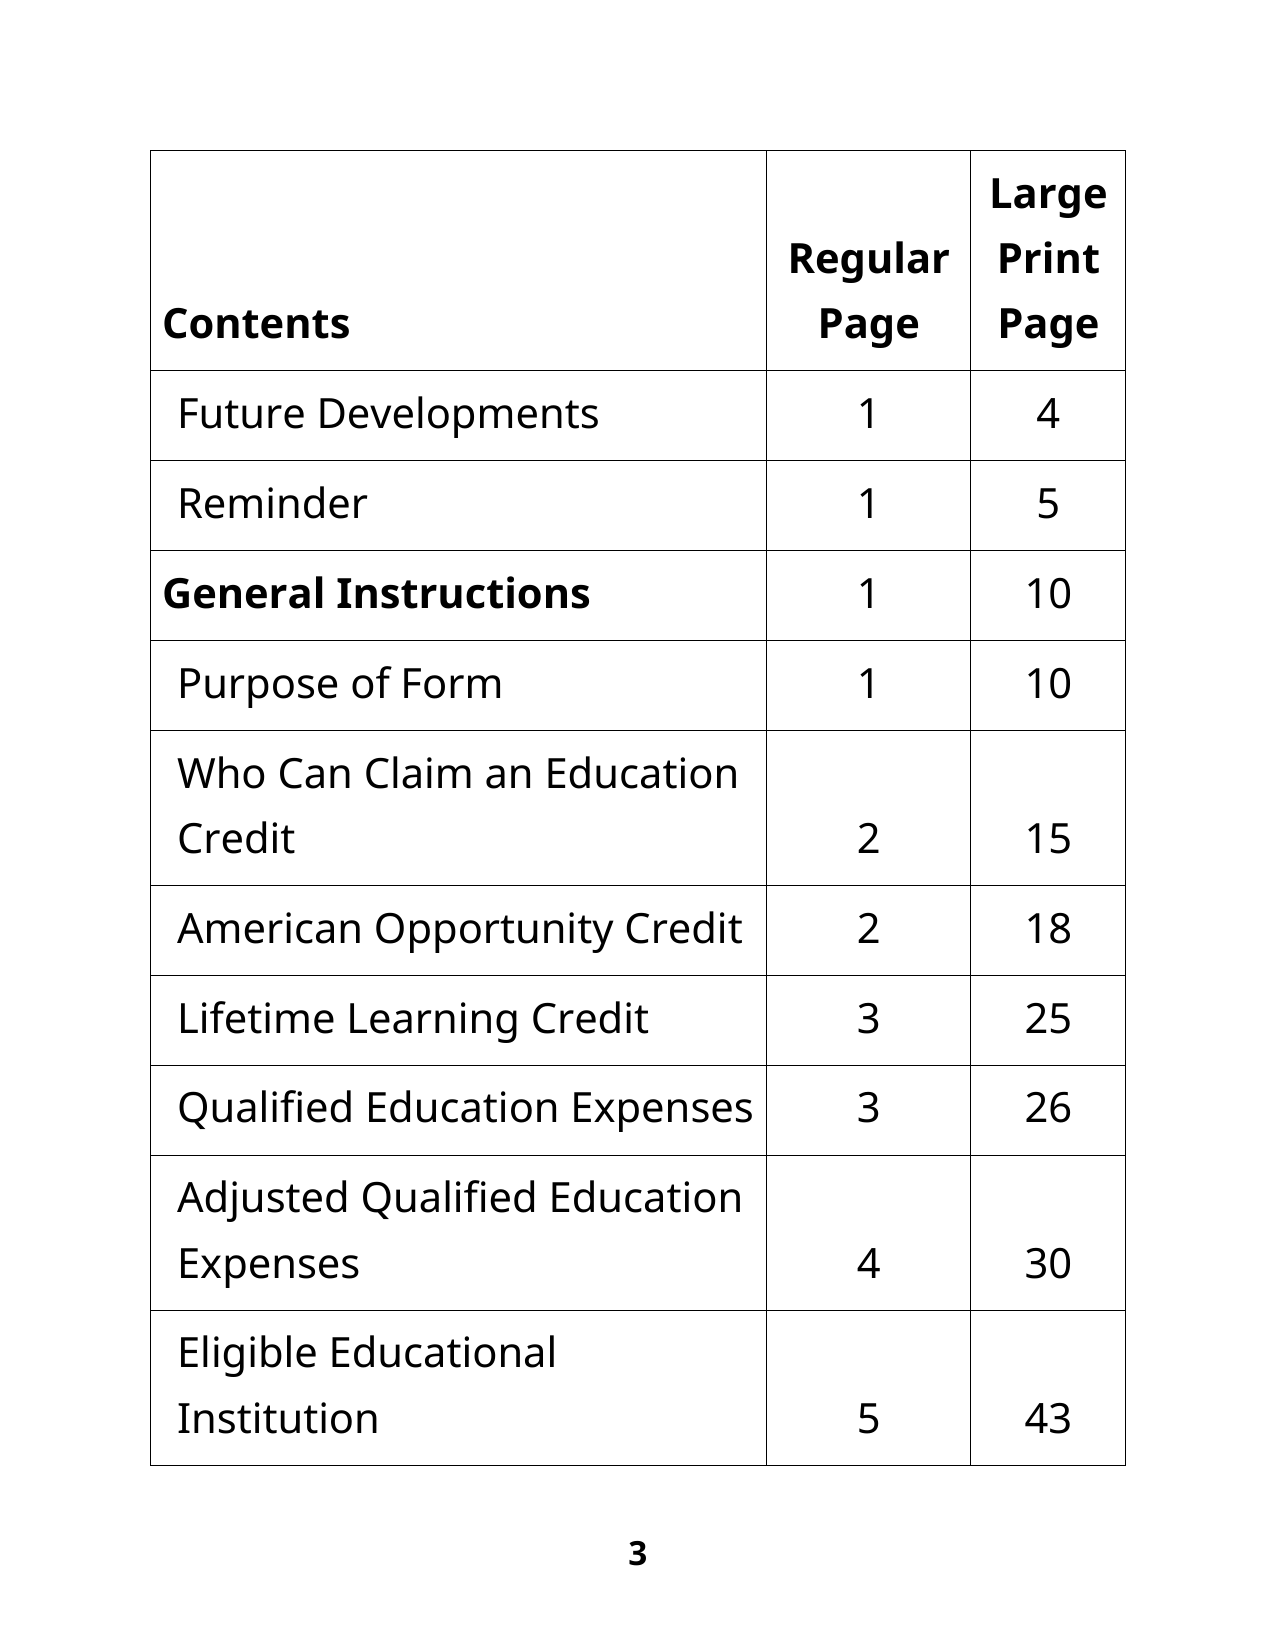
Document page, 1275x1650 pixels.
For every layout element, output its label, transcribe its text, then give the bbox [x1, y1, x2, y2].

table_cell 2 [767, 731, 970, 885]
table_cell 4 [767, 1156, 970, 1310]
table_cell Lifetime Learning Credit [151, 976, 766, 1065]
table_header Contents [151, 151, 766, 370]
table_cell 15 [971, 731, 1125, 885]
table_cell Reminder [151, 461, 766, 550]
table_cell 30 [971, 1156, 1125, 1310]
table_cell Adjusted Qualified Education Expenses [151, 1156, 766, 1310]
table_cell Qualified Education Expenses [151, 1066, 766, 1155]
table_cell 2 [767, 886, 970, 975]
table_cell 5 [767, 1311, 970, 1465]
table_cell 43 [971, 1311, 1125, 1465]
table_cell Future Developments [151, 371, 766, 460]
table_cell 3 [767, 976, 970, 1065]
table_cell 1 [767, 371, 970, 460]
table_cell Who Can Claim an Education Credit [151, 731, 766, 885]
table_cell American Opportunity Credit [151, 886, 766, 975]
table_cell 4 [971, 371, 1125, 460]
table_cell 1 [767, 551, 970, 640]
table_header Large Print Page [971, 151, 1125, 370]
table_cell Purpose of Form [151, 641, 766, 730]
table_header Regular Page [767, 151, 970, 370]
table_cell General Instructions [151, 551, 766, 640]
table_cell 10 [971, 641, 1125, 730]
table_cell 3 [767, 1066, 970, 1155]
table_cell Eligible Educational Institution [151, 1311, 766, 1465]
table_cell 26 [971, 1066, 1125, 1155]
table_cell 10 [971, 551, 1125, 640]
table_cell 5 [971, 461, 1125, 550]
table_cell 1 [767, 461, 970, 550]
table_cell 25 [971, 976, 1125, 1065]
table_cell 1 [767, 641, 970, 730]
table_cell 18 [971, 886, 1125, 975]
